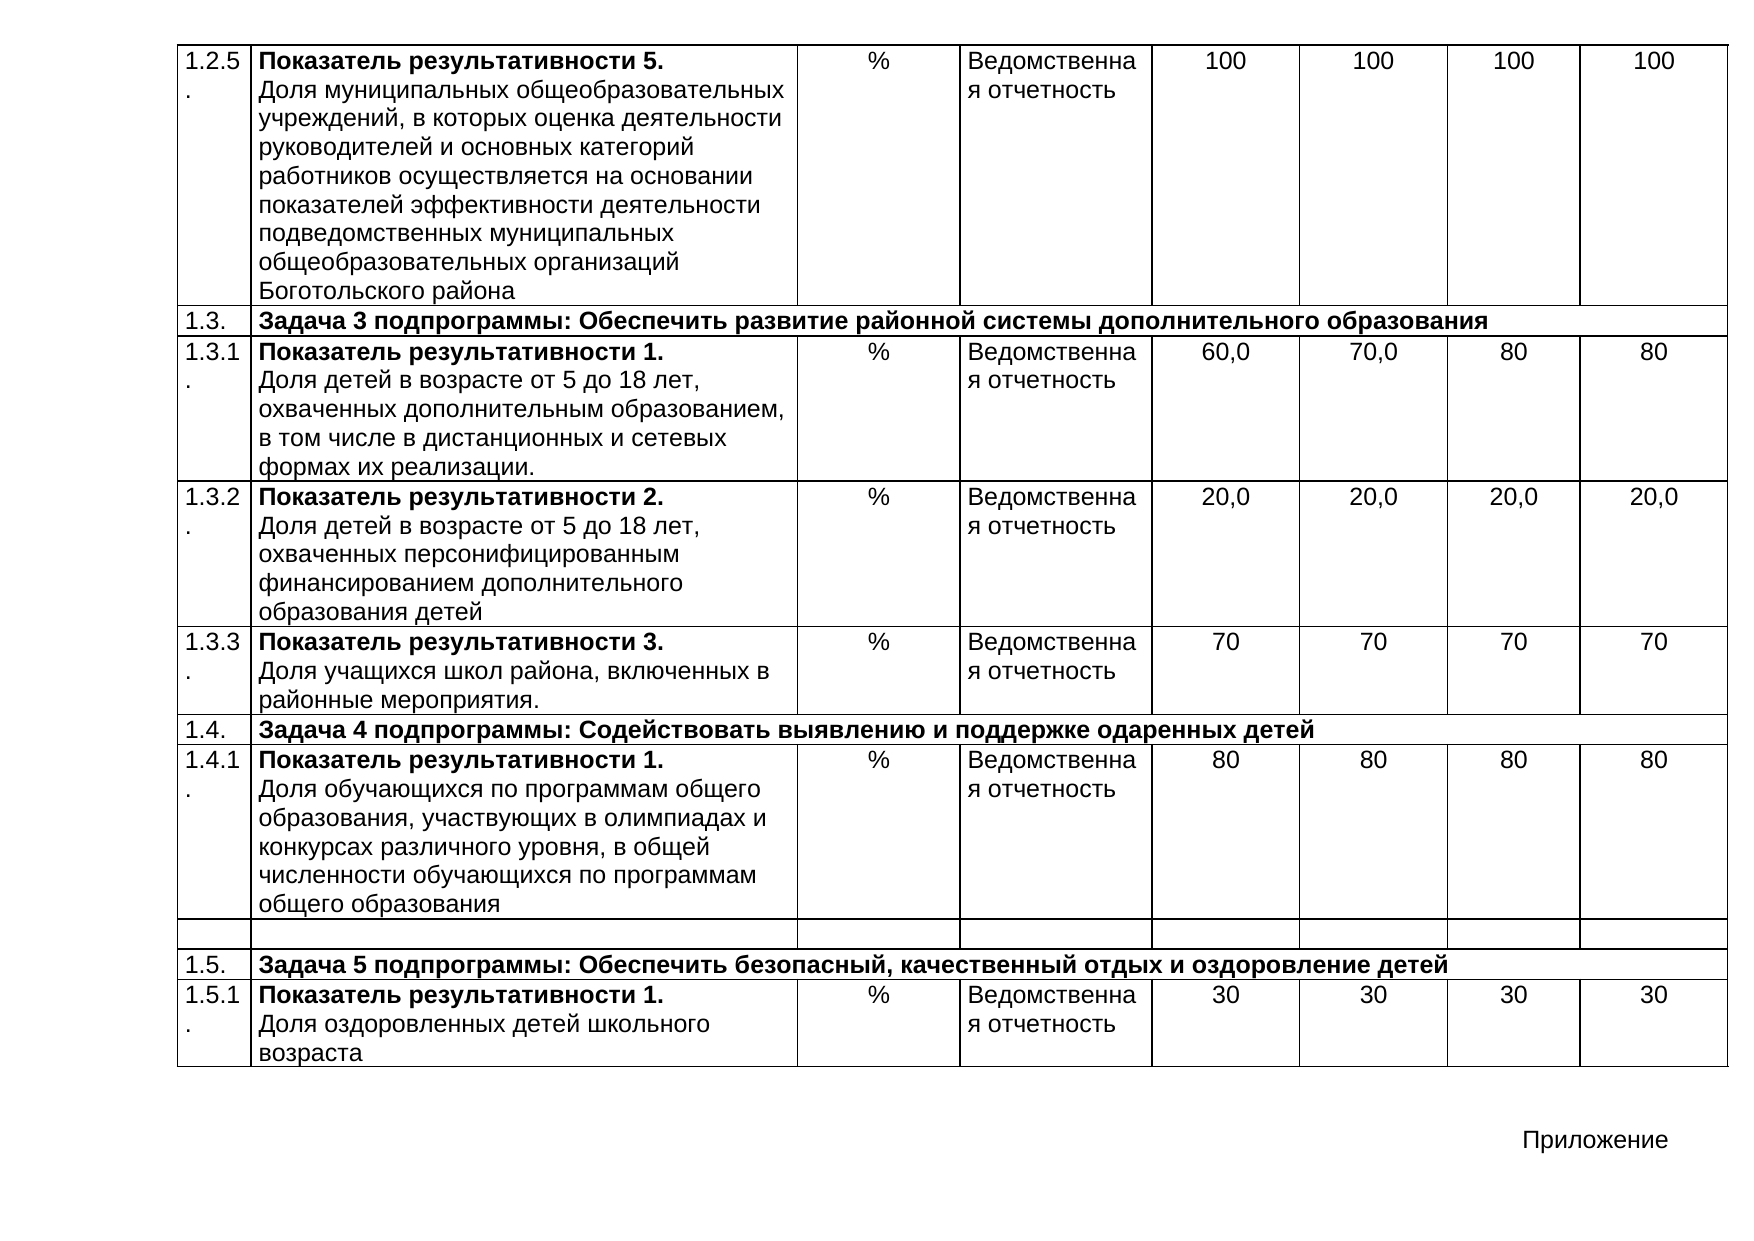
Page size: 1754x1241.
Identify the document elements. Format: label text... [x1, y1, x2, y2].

table_cell 1.4. [178, 715, 250, 744]
table_cell [1153, 920, 1299, 948]
table_cell Ведомственная отчетность [961, 337, 1151, 480]
table_cell % [798, 980, 959, 1066]
table_cell 1.3.2. [178, 482, 250, 626]
text Приложение [975, 1125, 1669, 1153]
table_cell 100 [1581, 46, 1727, 305]
table_cell [961, 920, 1151, 948]
table_cell [252, 920, 797, 948]
table_cell 80 [1300, 745, 1447, 918]
table_cell Задача 4 подпрограммы: Содействовать выявлению и поддержке одаренных детей [252, 715, 1727, 744]
table_cell 80 [1448, 337, 1579, 480]
table_cell Показатель результативности 1. Доля оздоровленных детей школьного возраста [252, 980, 797, 1066]
table_cell % [798, 337, 959, 480]
table_cell % [798, 482, 959, 626]
table_cell 70 [1448, 627, 1579, 713]
table_cell 30 [1448, 980, 1579, 1066]
table_cell 30 [1153, 980, 1299, 1066]
table_cell 20,0 [1153, 482, 1299, 626]
table_cell 20,0 [1448, 482, 1579, 626]
table_cell Показатель результативности 3. Доля учащихся школ района, включенных в районные мероприятия. [252, 627, 797, 713]
table_cell 30 [1300, 980, 1447, 1066]
table_cell [1300, 920, 1447, 948]
table_cell 80 [1153, 745, 1299, 918]
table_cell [961, 46, 1151, 305]
table_cell Ведомственная отчетность [961, 745, 1151, 918]
table_cell Ведомственная отчетность [961, 627, 1151, 713]
table_cell 1.3.3. [178, 627, 250, 713]
table_cell Задача 3 подпрограммы: Обеспечить развитие районной системы дополнительного образования [252, 306, 1727, 335]
table_cell % [798, 46, 959, 305]
table_cell 1.5. [178, 950, 250, 978]
table_cell % [798, 745, 959, 918]
table_cell 70,0 [1300, 337, 1447, 480]
table_cell Ведомственная отчетность [961, 980, 1151, 1066]
table_cell Ведомственная отчетность [961, 482, 1151, 626]
table_cell 30 [1581, 980, 1727, 1066]
table_cell [798, 920, 959, 948]
table_cell 20,0 [1300, 482, 1447, 626]
table_cell Показатель результативности 1. Доля детей в возрасте от 5 до 18 лет, охваченных дополнительным образованием, в том числе в дистанционных и сетевых формах их реализации. [252, 337, 797, 480]
table_cell Задача 5 подпрограммы: Обеспечить безопасный, качественный отдых и оздоровление детей [252, 950, 1727, 978]
table_cell % [798, 627, 959, 713]
table_cell 100 [1300, 46, 1447, 305]
table_cell 100 [1448, 46, 1579, 305]
table_cell 1.3. [178, 306, 250, 335]
table_cell Показатель результативности 2. Доля детей в возрасте от 5 до 18 лет, охваченных персонифицированным финансированием дополнительного образования детей [252, 482, 797, 626]
table_cell 1.4.1. [178, 745, 250, 918]
table_cell 100 [1153, 46, 1299, 305]
table_cell 80 [1448, 745, 1579, 918]
table_cell 1.2.5. [178, 46, 250, 305]
table_cell [178, 920, 250, 948]
table_cell 70 [1300, 627, 1447, 713]
table_cell 80 [1581, 745, 1727, 918]
table_cell 70 [1581, 627, 1727, 713]
table_cell Показатель результативности 1. Доля обучающихся по программам общего образования, участвующих в олимпиадах и конкурсах различного уровня, в общей численности обучающихся по программам общего образования [252, 745, 797, 918]
table_cell 80 [1581, 337, 1727, 480]
table_cell Показатель результативности 5. Доля муниципальных общеобразовательных учреждений, в которых оценка деятельности руководителей и основных категорий работников осуществляется на основании показателей эффективности деятельности подведомственных муниципальных общеобразовательных организаций Боготольского района [252, 46, 797, 305]
table_cell [1448, 920, 1579, 948]
table_cell 20,0 [1581, 482, 1727, 626]
table_cell 60,0 [1153, 337, 1299, 480]
table_cell 70 [1153, 627, 1299, 713]
table_cell 1.3.1. [178, 337, 250, 480]
table_cell 1.5.1. [178, 980, 250, 1066]
table_cell [1581, 920, 1727, 948]
